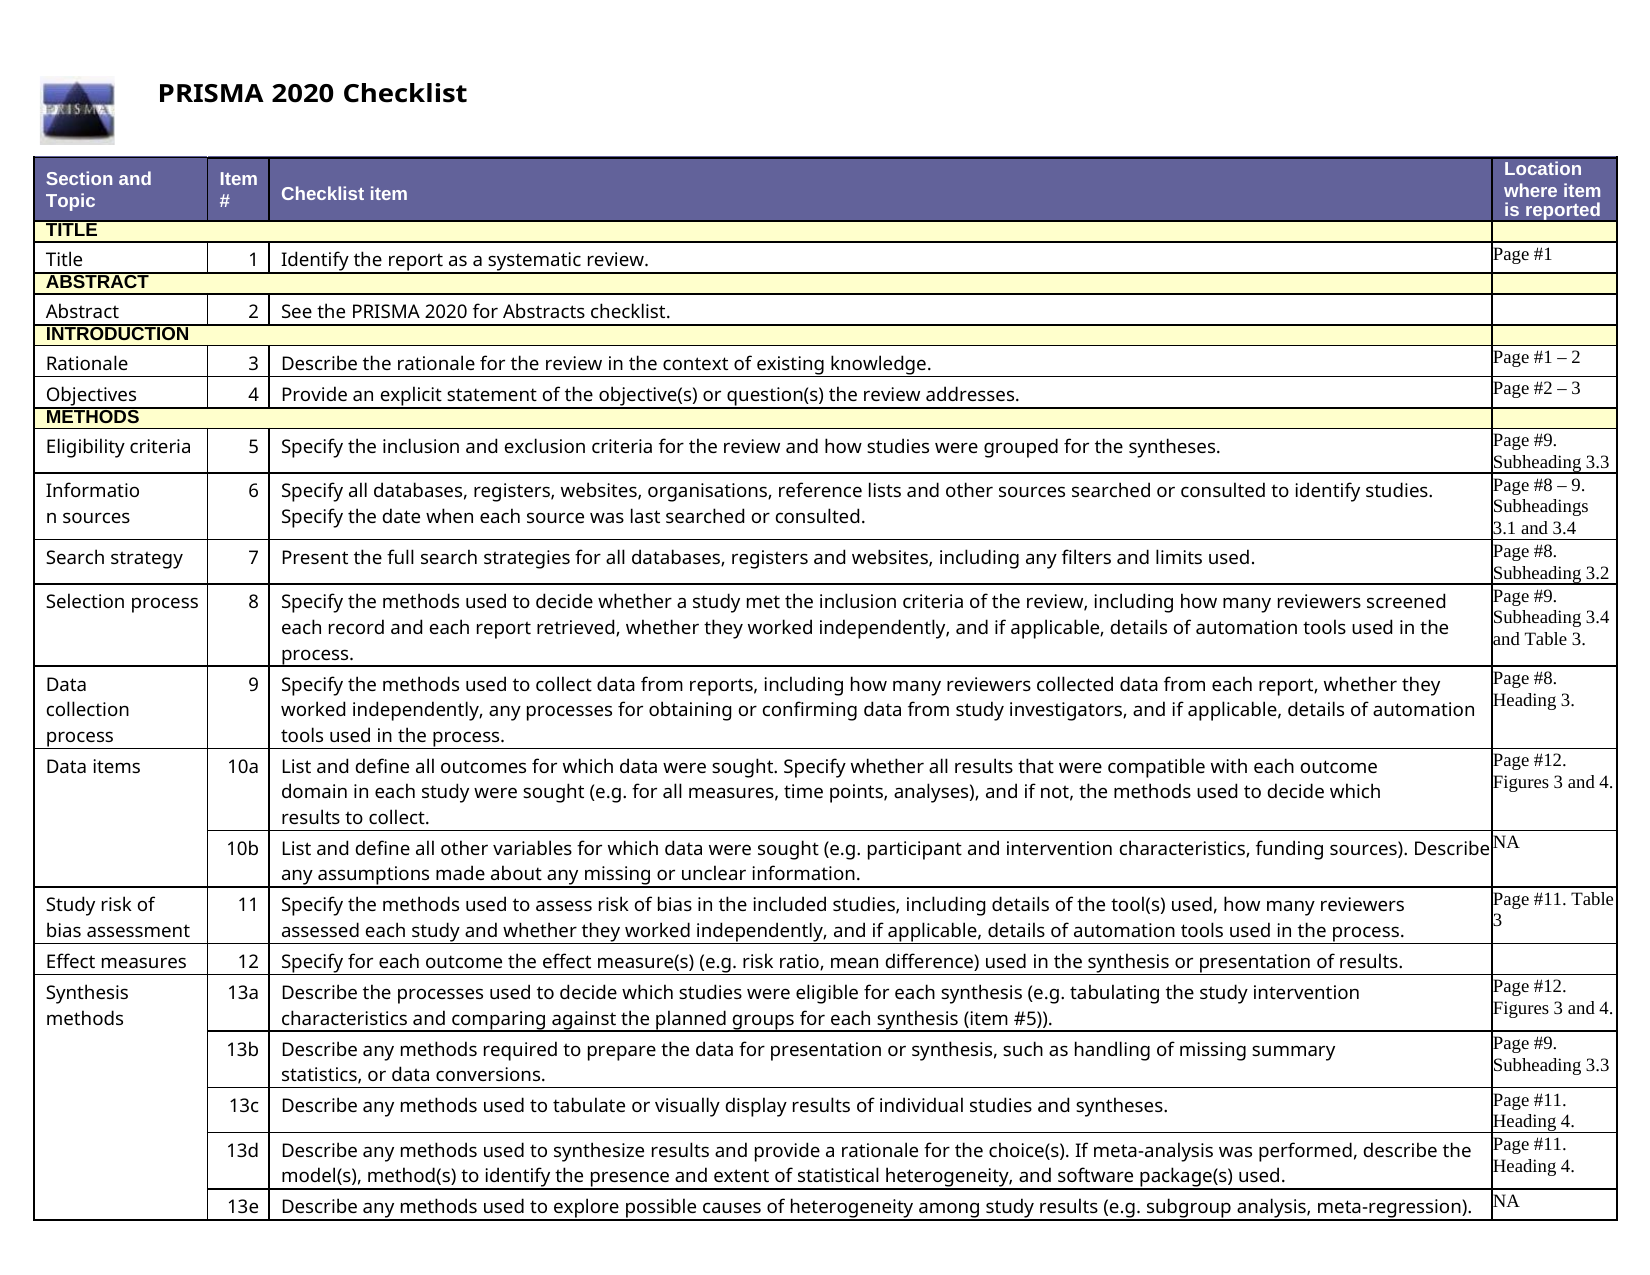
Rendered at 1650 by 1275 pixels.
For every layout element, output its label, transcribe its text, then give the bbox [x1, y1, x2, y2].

table_cell INTRODUCTION [35, 326, 1491, 345]
table_cell [1493, 222, 1616, 241]
table_cell Specify the methods used to collect data from reports, including how many reviewers collected data from each report, whether they worked independently, any processes for obtaining or confirming data from study investigators, and if applicable, details of automation tools used in the process. [270, 667, 1491, 747]
table_cell Abstract [35, 295, 207, 324]
table_cell 1 [208, 243, 268, 272]
table_cell [1493, 326, 1616, 345]
table_header Section and Topic [35, 158, 207, 220]
table_cell Page #9. Subheading 3.3 [1493, 429, 1616, 472]
table_cell 13d [208, 1133, 268, 1188]
table_cell 13a [208, 975, 268, 1030]
table_cell 8 [208, 585, 268, 665]
table_cell NA [1493, 831, 1616, 886]
table_cell METHODS [35, 409, 1491, 428]
table_cell Page #9. Subheading 3.3 [1493, 1032, 1616, 1087]
table_cell 9 [208, 667, 268, 747]
table_cell Present the full search strategies for all databases, registers and websites, including any filters and limits used. [270, 540, 1491, 583]
table_cell Describe any methods used to synthesize results and provide a rationale for the choice(s). If meta-analysis was performed, describe the model(s), method(s) to identify the presence and extent of statistical heterogeneity, and software package(s) used. [270, 1133, 1491, 1188]
table_cell Specify the methods used to assess risk of bias in the included studies, including details of the tool(s) used, how many reviewers assessed each study and whether they worked independently, and if applicable, details of automation tools used in the process. [270, 888, 1491, 943]
table_cell Specify the inclusion and exclusion criteria for the review and how studies were grouped for the syntheses. [270, 429, 1491, 472]
table_cell See the PRISMA 2020 for Abstracts checklist. [270, 295, 1491, 324]
table_cell Data collection process [35, 667, 207, 747]
table_cell Page #8 – 9. Subheadings 3.1 and 3.4 [1493, 474, 1616, 538]
table_cell [1493, 409, 1616, 428]
table_cell 7 [208, 540, 268, 583]
picture [39, 76, 115, 145]
table_cell Eligibility criteria [35, 429, 207, 472]
table_cell Page #1 [1493, 243, 1616, 272]
table_cell 4 [208, 377, 268, 407]
table_cell 6 [208, 474, 268, 538]
table_cell 13b [208, 1032, 268, 1087]
table_cell Synthesis methods [35, 975, 207, 1219]
table_cell Page #2 – 3 [1493, 377, 1616, 407]
table_cell Title [35, 243, 207, 272]
table_cell Describe any methods used to explore possible causes of heterogeneity among study results (e.g. subgroup analysis, meta-regression). [270, 1190, 1491, 1219]
table_cell Selection process [35, 585, 207, 665]
table_cell Search strategy [35, 540, 207, 583]
table_cell ABSTRACT [35, 274, 1491, 293]
table_cell NA [1493, 1190, 1616, 1219]
table_cell 10a [208, 749, 268, 829]
table_cell Page #8. Heading 3. [1493, 667, 1616, 747]
table_cell Describe the processes used to decide which studies were eligible for each synthesis (e.g. tabulating the study intervention characteristics and comparing against the planned groups for each synthesis (item #5)). [270, 975, 1491, 1030]
table_cell Objectives [35, 377, 207, 407]
table_cell Specify all databases, registers, websites, organisations, reference lists and other sources searched or consulted to identify studies. Specify the date when each source was last searched or consulted. [270, 474, 1491, 538]
table_header Item # [208, 159, 268, 220]
table_cell List and define all other variables for which data were sought (e.g. participant and intervention characteristics, funding sources). Describe any assumptions made about any missing or unclear information. [270, 831, 1491, 886]
table_cell Describe any methods required to prepare the data for presentation or synthesis, such as handling of missing summary statistics, or data conversions. [270, 1032, 1491, 1087]
table_cell Page #11. Table 3 [1493, 888, 1616, 943]
table_cell Describe the rationale for the review in the context of existing knowledge. [270, 346, 1491, 376]
table_cell Specify for each outcome the effect measure(s) (e.g. risk ratio, mean difference) used in the synthesis or presentation of results. [270, 944, 1491, 974]
text PRISMA 2020 Checklist [157, 76, 1629, 110]
table_cell Effect measures [35, 944, 207, 974]
table_cell List and define all outcomes for which data were sought. Specify whether all results that were compatible with each outcome domain in each study were sought (e.g. for all measures, time points, analyses), and if not, the methods used to decide which results to collect. [270, 749, 1491, 829]
table_header Location where item is reported [1493, 159, 1616, 220]
table_cell Identify the report as a systematic review. [270, 243, 1491, 272]
table_cell Study risk of bias assessment [35, 888, 207, 943]
table_cell 2 [208, 295, 268, 324]
table_cell 10b [208, 831, 268, 886]
table_cell 12 [208, 944, 268, 974]
table_cell Page #11. Heading 4. [1493, 1133, 1616, 1188]
table_cell Rationale [35, 346, 207, 376]
table_cell Page #8. Subheading 3.2 [1493, 540, 1616, 583]
table_cell Page #11. Heading 4. [1493, 1088, 1616, 1132]
table_cell 3 [208, 346, 268, 376]
table_cell [1493, 295, 1616, 324]
table_cell Page #12. Figures 3 and 4. [1493, 749, 1616, 829]
table_cell 11 [208, 888, 268, 943]
table_cell Page #12. Figures 3 and 4. [1493, 975, 1616, 1030]
table_cell Page #9. Subheading 3.4 and Table 3. [1493, 585, 1616, 665]
table_cell 5 [208, 429, 268, 472]
table_cell 13c [208, 1088, 268, 1132]
table_cell Page #1 – 2 [1493, 346, 1616, 376]
table_cell Describe any methods used to tabulate or visually display results of individual studies and syntheses. [270, 1088, 1491, 1132]
table_cell Provide an explicit statement of the objective(s) or question(s) the review addresses. [270, 377, 1491, 407]
table_cell [1493, 274, 1616, 293]
table_cell 13e [208, 1190, 268, 1219]
table_cell Data items [35, 749, 207, 886]
table_cell Specify the methods used to decide whether a study met the inclusion criteria of the review, including how many reviewers screened each record and each report retrieved, whether they worked independently, and if applicable, details of automation tools used in the process. [270, 585, 1491, 665]
table_header Checklist item [270, 159, 1491, 220]
table_cell Information sources [35, 474, 207, 538]
table_cell [1493, 944, 1616, 974]
table_cell TITLE [35, 222, 1491, 241]
